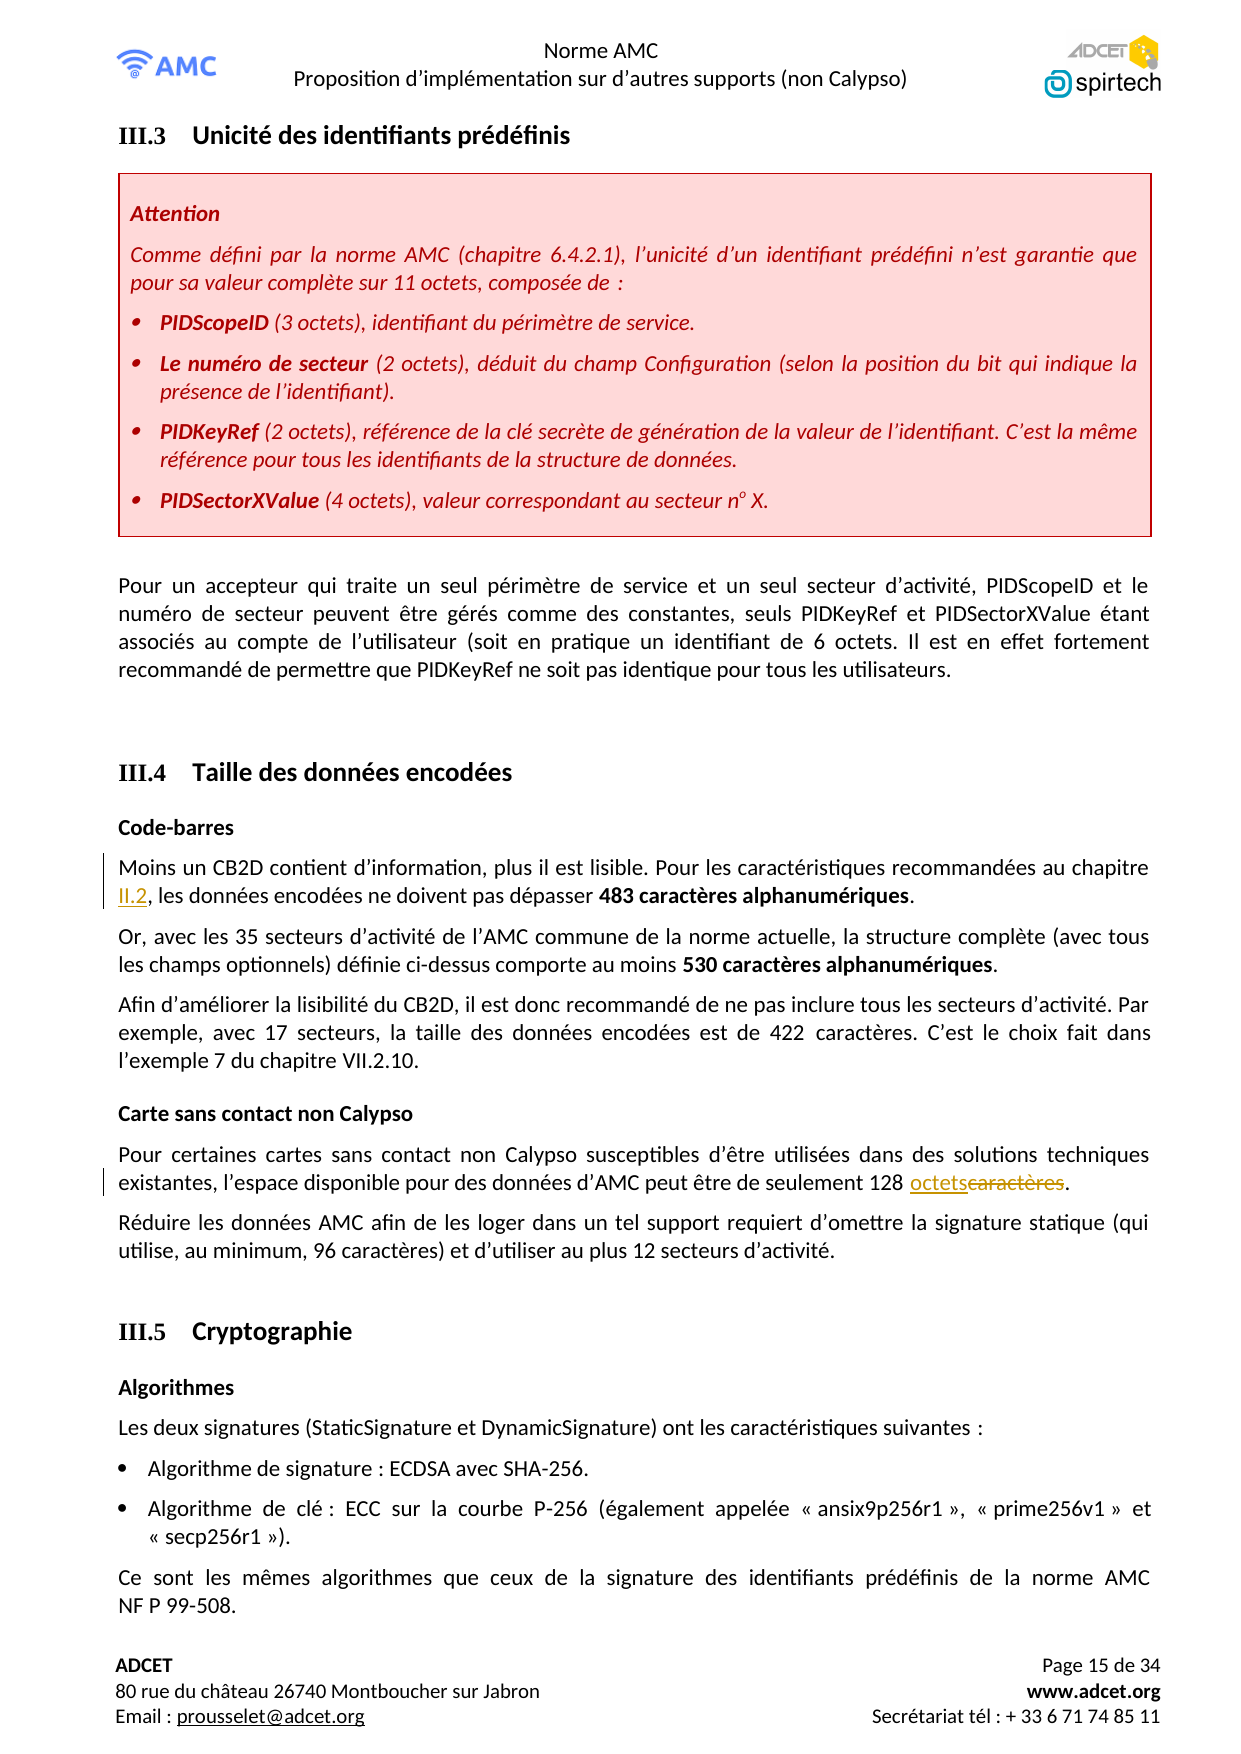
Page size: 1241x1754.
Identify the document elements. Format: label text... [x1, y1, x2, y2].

picture [1044, 70, 1068, 94]
text Les deux signatures (StaticSignature et DynamicSignature) ont les caractéristiques suivantes : [118, 1413, 1152, 1441]
subtitle Unicité des identifiants prédéfinis [118, 118, 1152, 151]
picture [1066, 29, 1161, 98]
subtitle Taille des données encodées [118, 755, 1152, 788]
text Pour certaines cartes sans contact non Calypso susceptibles d’être utilisées dans des solutions techniques existantes, l’espace disponible pour des données d’AMC peut être de seulement 128 . [118, 1140, 1152, 1196]
picture [115, 34, 220, 93]
text Pour un accepteur qui traite un seul périmètre de service et un seul secteur d’activité, PIDScopeID et le numéro de secteur peuvent être gérés comme des constantes, seuls PIDKeyRef et PIDSectorXValue étant associés au compte de l’utilisateur (soit en pratique un identifiant de 6 octets. Il est en effet fortement recommandé de permettre que PIDKeyRef ne soit pas identique pour tous les utilisateurs. [118, 571, 1152, 683]
text Or, avec les 35 secteurs d’activité de l’AMC commune de la norme actuelle, la structure complète (avec tous les champs optionnels) définie ci-dessus comporte au moins 530 caractères alphanumériques. [118, 922, 1152, 978]
text Réduire les données AMC afin de les loger dans un tel support requiert d’omettre la signature statique (qui utilise, au minimum, 96 caractères) et d’utiliser au plus 12 secteurs d’activité. [118, 1208, 1152, 1264]
text Code-barres [118, 813, 1152, 841]
text Afin d’améliorer la lisibilité du CB2D, il est donc recommandé de ne pas inclure tous les secteurs d’activité. Par exemple, avec 17 secteurs, la taille des données encodées est de 422 caractères. C’est le choix fait dans l’exemple 7 du chapitre VII.2.10. [118, 990, 1152, 1074]
text Moins un CB2D contient d’information, plus il est lisible. Pour les caractéristiques recommandées au chapitre , les données encodées ne doivent pas dépasser 483 caractères alphanumériques. [118, 853, 1152, 909]
picture [1055, 80, 1061, 87]
subtitle Cryptographie [118, 1314, 1152, 1348]
text Carte sans contact non Calypso [118, 1099, 1152, 1127]
list Algorithme de signature : ECDSA avec SHA-256. [118, 1454, 1152, 1482]
text Ce sont les mêmes algorithmes que ceux de la signature des identifiants prédéfinis de la norme AMC NF P 99-508. [118, 1563, 1152, 1619]
text Algorithmes [118, 1373, 1152, 1401]
list Algorithme de clé : ECC sur la courbe P-256 (également appelée « ansix9p256r1 », « prime256v1 » et « secp256r1 »). [118, 1494, 1152, 1550]
table_header Attention Comme défini par la norme AMC (chapitre 6.4.2.1), l’unicité d’un identifiant prédéfini n’est garantie que pour sa valeur complète sur 11 octets, composée de : PIDScopeID (3 octets), identifiant du périmètre de service. Le numéro de secteur (2 octets), déduit du champ Configuration (selon la position du bit qui indique la présence de l’identifiant). PIDKeyRef (2 octets), référence de la clé secrète de génération de la valeur de l’identifiant. C’est la même référence pour tous les identifiants de la structure de données. PIDSectorXValue (4 octets), valeur correspondant au secteur no X. [120, 174, 1150, 536]
